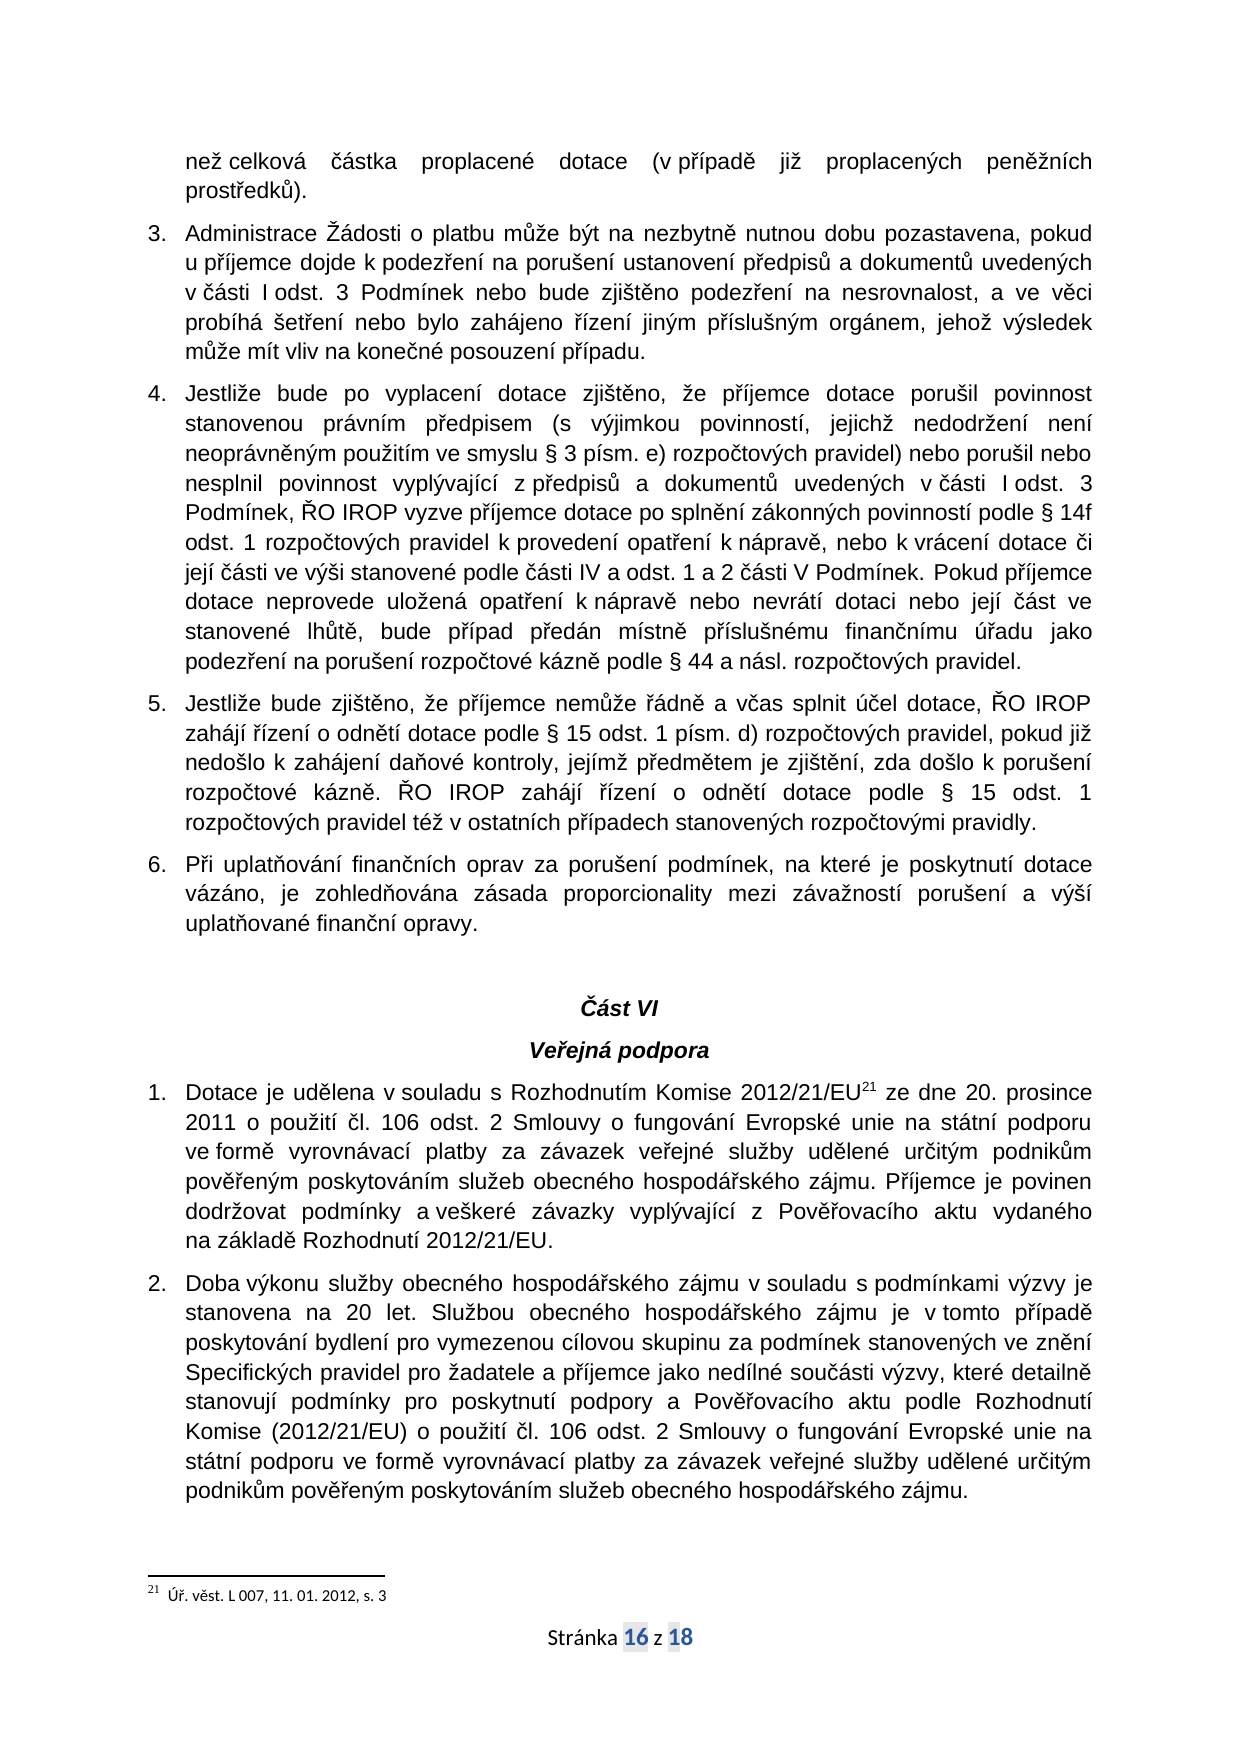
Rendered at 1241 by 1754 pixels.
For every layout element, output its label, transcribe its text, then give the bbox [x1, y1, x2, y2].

list Doba výkonu služby obecného hospodářského zájmu v souladu s podmínkami výzvy je stanovena na 20 let. Službou obecného hospodářského zájmu je v tomto případě poskytování bydlení pro vymezenou cílovou skupinu za podmínek stanovených ve znění Specifických pravidel pro žadatele a příjemce jako nedílné součásti výzvy, které detailně stanovují podmínky pro poskytnutí podpory a Pověřovacího aktu podle Rozhodnutí Komise (2012/21/EU) o použití čl. 106 odst. 2 Smlouvy o fungování Evropské unie na státní podporu ve formě vyrovnávací platby za závazek veřejné služby udělené určitým podnikům pověřeným poskytováním služeb obecného hospodářského zájmu. [148, 1269, 1093, 1504]
text Veřejná podpora [148, 1037, 1093, 1063]
text Část VI [148, 994, 1093, 1021]
list Administrace Žádosti o platbu může být na nezbytně nutnou dobu pozastavena, pokud u příjemce dojde k podezření na porušení ustanovení předpisů a dokumentů uvedených v části I odst. 3 Podmínek nebo bude zjištěno podezření na nesrovnalost, a ve věci probíhá šetření nebo bylo zahájeno řízení jiným příslušným orgánem, jehož výsledek může mít vliv na konečné posouzení případu. [148, 219, 1093, 364]
list Při uplatňování finančních oprav za porušení podmínek, na které je poskytnutí dotace vázáno, je zohledňována zásada proporcionality mezi závažností porušení a výší uplatňované finanční opravy. [148, 851, 1093, 936]
list Jestliže bude po vyplacení dotace zjištěno, že příjemce dotace porušil povinnost stanovenou právním předpisem (s výjimkou povinností, jejichž nedodržení není neoprávněným použitím ve smyslu § 3 písm. e) rozpočtových pravidel) nebo porušil nebo nesplnil povinnost vyplývající z předpisů a dokumentů uvedených v části I odst. 3 Podmínek, ŘO IROP vyzve příjemce dotace po splnění zákonných povinností podle § 14f odst. 1 rozpočtových pravidel k provedení opatření k nápravě, nebo k vrácení dotace či její části ve výši stanovené podle části IV a odst. 1 a 2 části V Podmínek. Pokud příjemce dotace neprovede uložená opatření k nápravě nebo nevrátí dotaci nebo její část ve stanovené lhůtě, bude případ předán místně příslušnému finančnímu úřadu jako podezření na porušení rozpočtové kázně podle § 44 a násl. rozpočtových pravidel. [148, 380, 1093, 674]
list Dotace je udělena v souladu s Rozhodnutím Komise 2012/21/EU ze dne 20. prosince 2011 o použití čl. 106 odst. 2 Smlouvy o fungování Evropské unie na státní podporu ve formě vyrovnávací platby za závazek veřejné služby udělené určitým podnikům pověřeným poskytováním služeb obecného hospodářského zájmu. Příjemce je povinen dodržovat podmínky a veškeré závazky vyplývající z Pověřovacího aktu vydaného na základě Rozhodnutí 2012/21/EU. [148, 1079, 1093, 1254]
list Jestliže bude zjištěno, že příjemce nemůže řádně a včas splnit účel dotace, ŘO IROP zahájí řízení o odnětí dotace podle § 15 odst. 1 písm. d) rozpočtových pravidel, pokud již nedošlo k zahájení daňové kontroly, jejímž předmětem je zjištění, zda došlo k porušení rozpočtové kázně. ŘO IROP zahájí řízení o odnětí dotace podle § 15 odst. 1 rozpočtových pravidel též v ostatních případech stanovených rozpočtovými pravidly. [148, 690, 1093, 835]
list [148, 148, 1093, 204]
